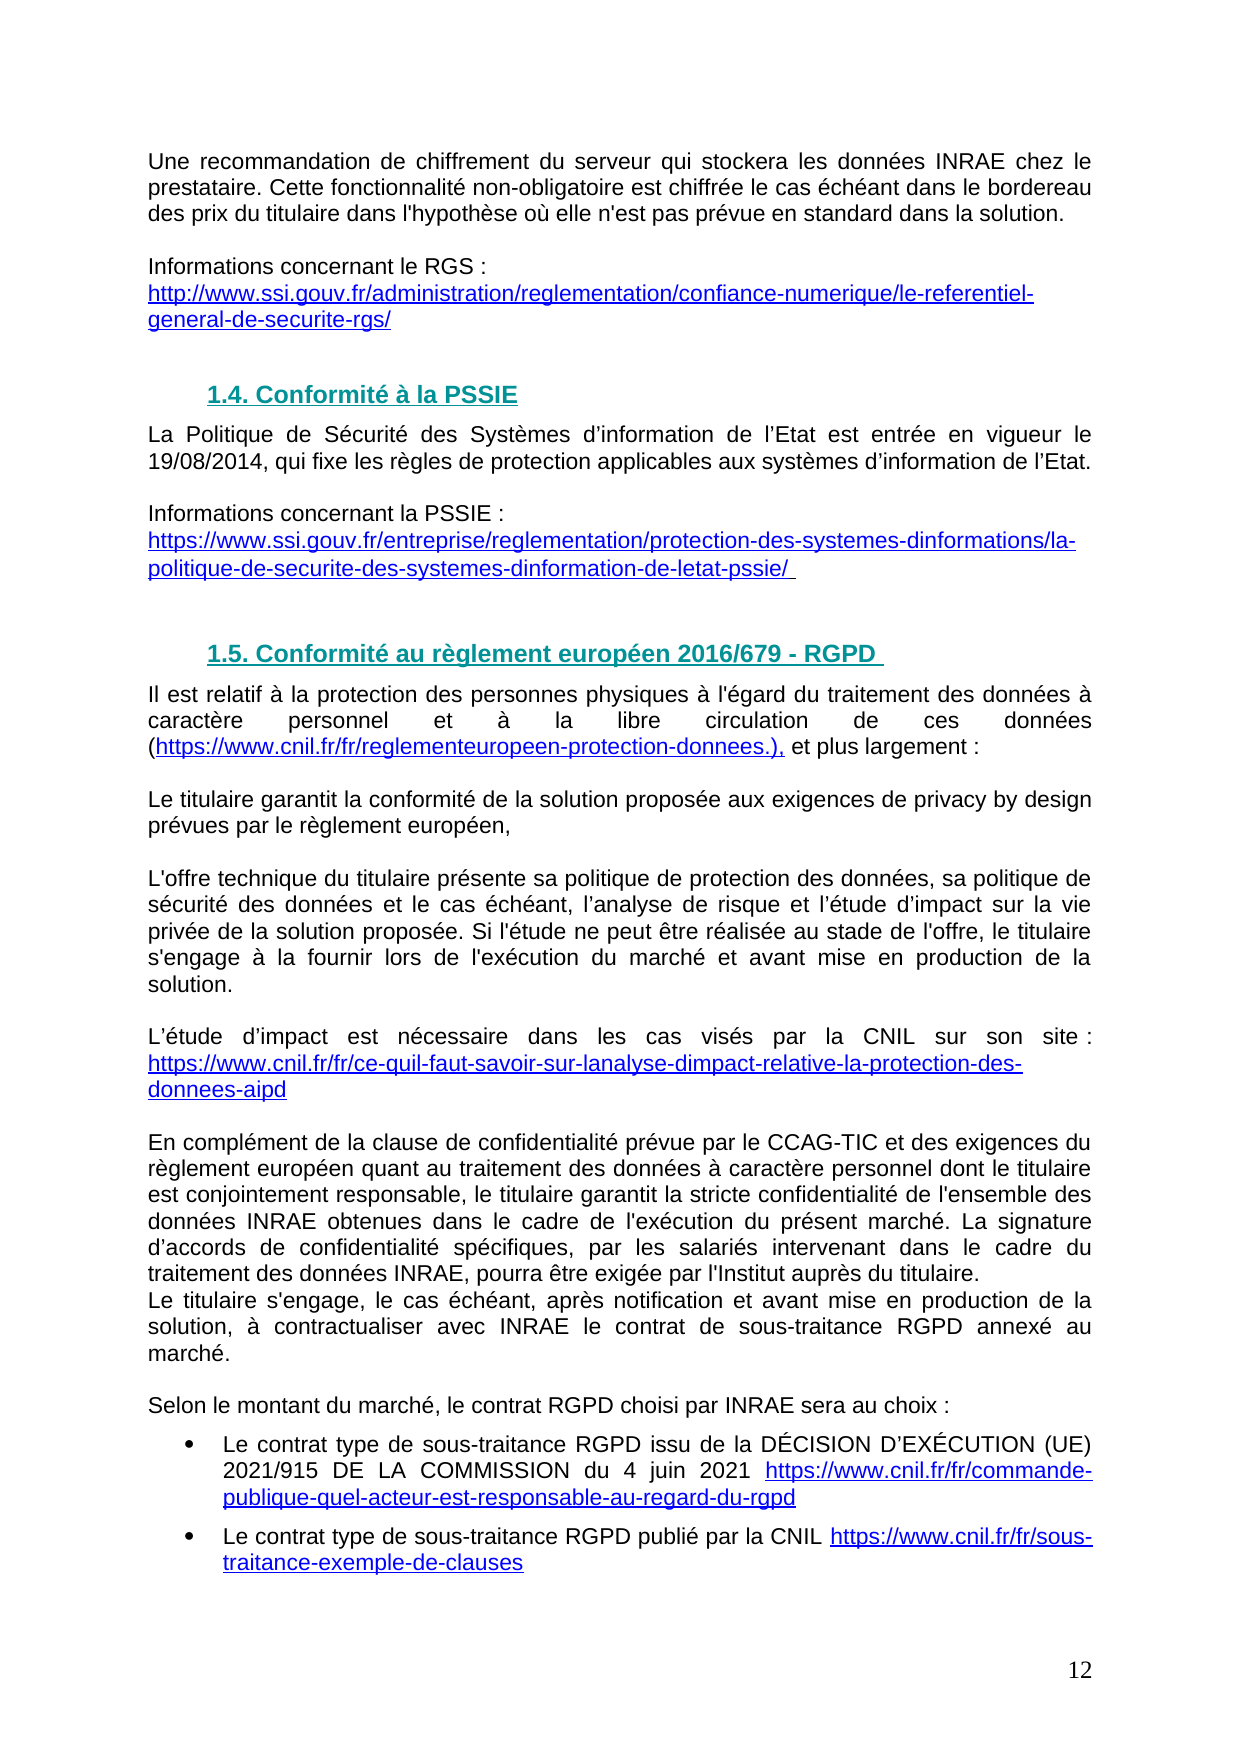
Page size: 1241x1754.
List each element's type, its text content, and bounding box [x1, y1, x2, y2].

text L'offre technique du titulaire présente sa politique de protection des données, sa politique de sécurité des données et le cas échéant, l’analyse de risque et l’étude d’impact sur la vie privée de la solution proposée. Si l'étude ne peut être réalisée au stade de l'offre, le titulaire s'engage à la fournir lors de l'exécution du marché et avant mise en production de la solution. [148, 865, 1092, 997]
text 1.4. Conformité à la PSSIE [207, 380, 1092, 409]
text Le titulaire garantit la conformité de la solution proposée aux exigences de privacy by design prévues par le règlement européen, [148, 786, 1092, 839]
text http://www.ssi.gouv.fr/administration/reglementation/confiance-numerique/le-referentiel-general-de-securite-rgs/ [148, 279, 1092, 332]
text https://www.ssi.gouv.fr/entreprise/reglementation/protection-des-systemes-dinformations/la-politique-de-securite-des-systemes-dinformation-de-letat-pssie/ [148, 527, 1092, 582]
list Le contrat type de sous-traitance RGPD publié par la CNIL https://www.cnil.fr/fr/sous-traitance-exemple-de-clauses [185, 1523, 1092, 1575]
text La Politique de Sécurité des Systèmes d’information de l’Etat est entrée en vigueur le 19/08/2014, qui fixe les règles de protection applicables aux systèmes d’information de l’Etat. [148, 421, 1092, 474]
text Une recommandation de chiffrement du serveur qui stockera les données INRAE chez le prestataire. Cette fonctionnalité non-obligatoire est chiffrée le cas échéant dans le bordereau des prix du titulaire dans l'hypothèse où elle n'est pas prévue en standard dans la solution. [148, 148, 1092, 227]
text Informations concernant la PSSIE : [148, 500, 1092, 527]
text 1.5. Conformité au règlement européen 2016/679 - RGPD [207, 639, 1092, 668]
list Le contrat type de sous-traitance RGPD issu de la DÉCISION D’EXÉCUTION (UE) 2021/915 DE LA COMMISSION du 4 juin 2021 https://www.cnil.fr/fr/commande-publique-quel-acteur-est-responsable-au-regard-du-rgpd [185, 1431, 1092, 1510]
text Le titulaire s'engage, le cas échéant, après notification et avant mise en production de la solution, à contractualiser avec INRAE le contrat de sous-traitance RGPD annexé au marché. [148, 1287, 1092, 1366]
text Selon le montant du marché, le contrat RGPD choisi par INRAE sera au choix : [148, 1392, 1092, 1418]
text L’étude d’impact est nécessaire dans les cas visés par la CNIL sur son site : https://www.cnil.fr/fr/ce-quil-faut-savoir-sur-lanalyse-dimpact-relative-la-protection-des-donnees-aipd [148, 1023, 1092, 1102]
text Il est relatif à la protection des personnes physiques à l'égard du traitement des données à caractère personnel et à la libre circulation de ces données (https://www.cnil.fr/fr/reglementeuropeen-protection-donnees.), et plus largement : [148, 681, 1092, 760]
text Informations concernant le RGS : [148, 253, 1092, 279]
text En complément de la clause de confidentialité prévue par le CCAG-TIC et des exigences du règlement européen quant au traitement des données à caractère personnel dont le titulaire est conjointement responsable, le titulaire garantit la stricte confidentialité de l'ensemble des données INRAE obtenues dans le cadre de l'exécution du présent marché. La signature d’accords de confidentialité spécifiques, par les salariés intervenant dans le cadre du traitement des données INRAE, pourra être exigée par l'Institut auprès du titulaire. [148, 1129, 1092, 1287]
